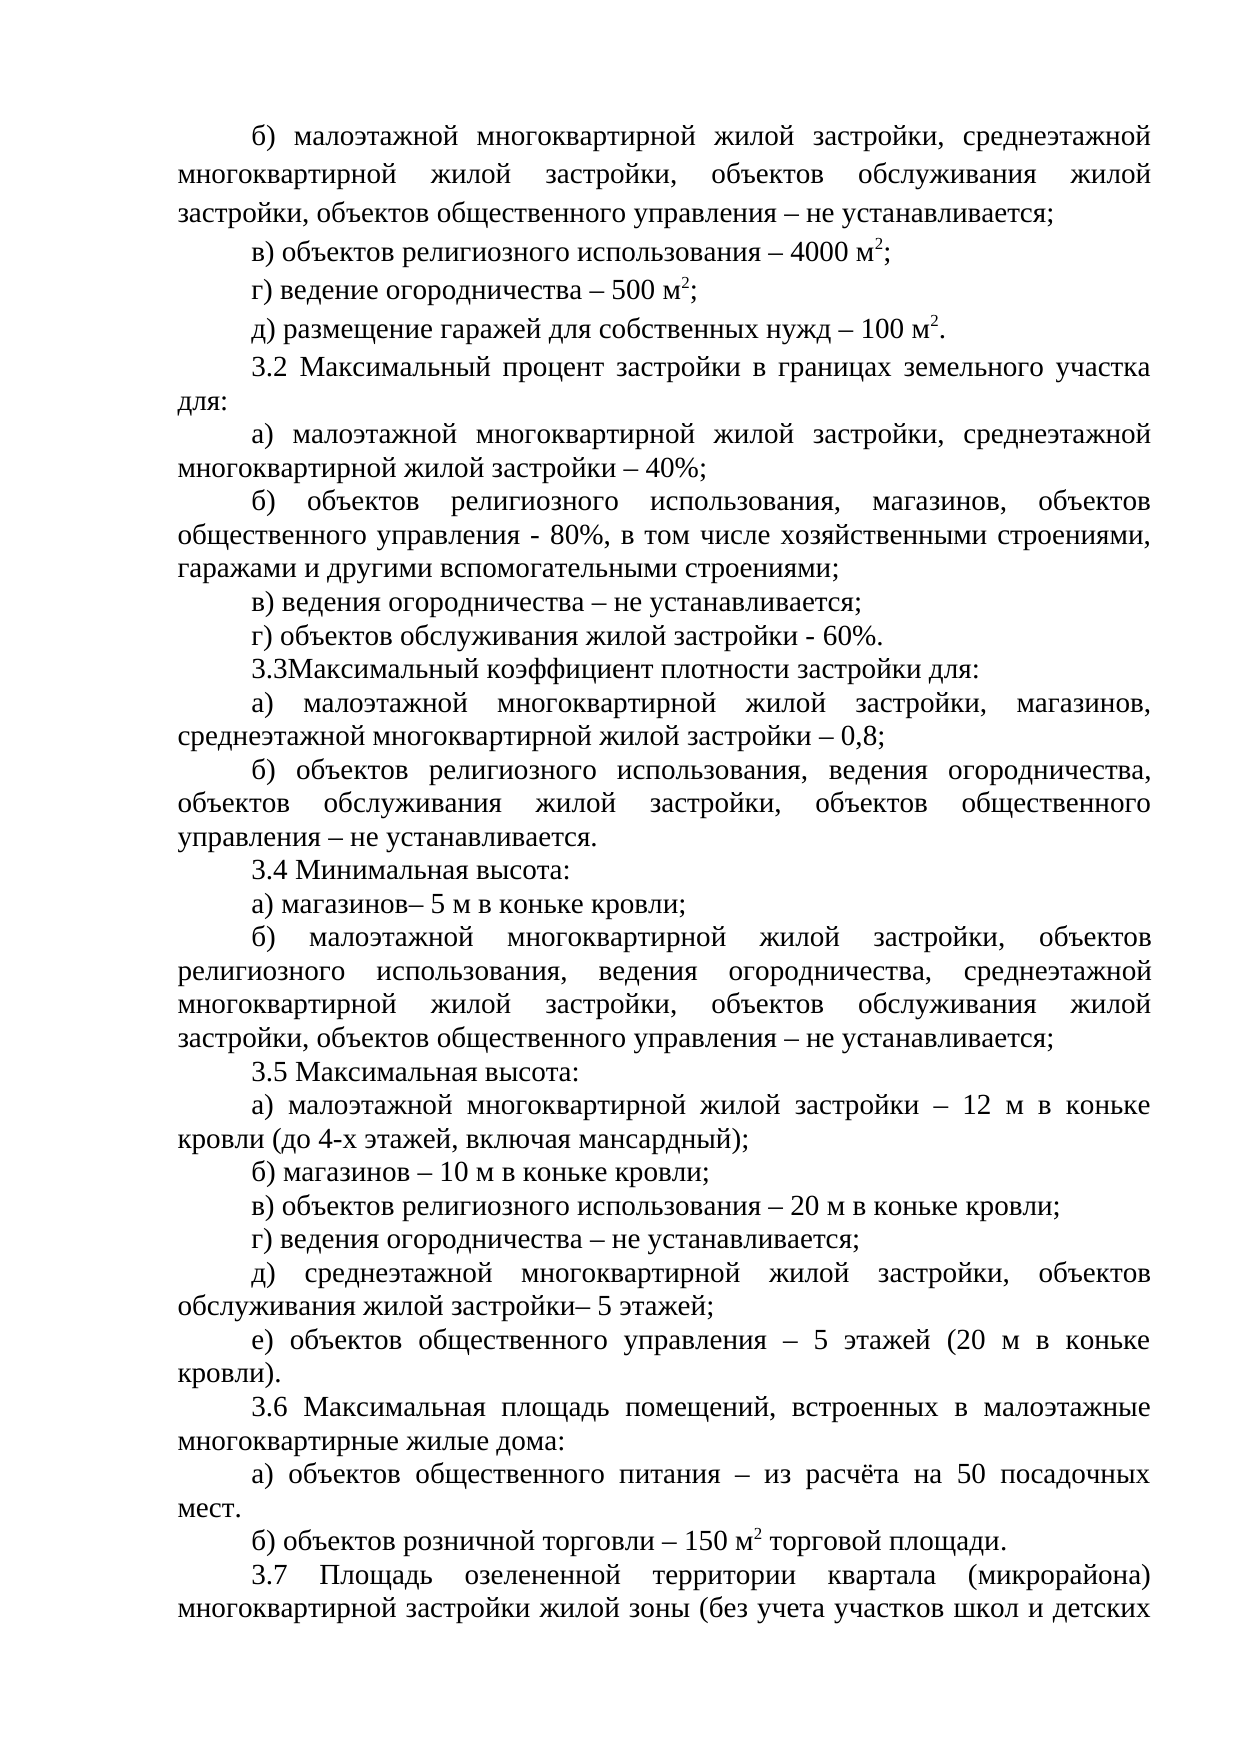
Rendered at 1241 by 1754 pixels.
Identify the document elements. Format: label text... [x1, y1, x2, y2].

text 3.4 Минимальная высота: [177, 852, 1152, 886]
text в) объектов религиозного использования – 20 м в коньке кровли; [177, 1188, 1152, 1221]
text а) малоэтажной многоквартирной жилой застройки – 12 м в коньке кровли (до 4-х этажей, включая мансардный); [177, 1087, 1152, 1154]
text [177, 1557, 1152, 1624]
text г) ведение огородничества – 500 м2; [177, 272, 1152, 306]
text б) малоэтажной многоквартирной жилой застройки, среднеэтажной многоквартирной жилой застройки, объектов обслуживания жилой застройки, объектов общественного управления – не устанавливается; [177, 118, 1152, 229]
text б) объектов религиозного использования, магазинов, объектов общественного управления - 80%, в том числе хозяйственными строениями, гаражами и другими вспомогательными строениями; [177, 483, 1152, 584]
text б) объектов розничной торговли – 150 м2 торговой площади. [177, 1523, 1152, 1557]
text 3.3Максимальный коэффициент плотности застройки для: [177, 651, 1152, 685]
text 3.6 Максимальная площадь помещений, встроенных в малоэтажные многоквартирные жилые дома: [177, 1389, 1152, 1456]
text а) малоэтажной многоквартирной жилой застройки, среднеэтажной многоквартирной жилой застройки – 40%; [177, 416, 1152, 483]
text д) среднеэтажной многоквартирной жилой застройки, объектов обслуживания жилой застройки– 5 этажей; [177, 1255, 1152, 1322]
text б) объектов религиозного использования, ведения огородничества, объектов обслуживания жилой застройки, объектов общественного управления – не устанавливается. [177, 752, 1152, 852]
text а) магазинов– 5 м в коньке кровли; [177, 886, 1152, 919]
text г) ведения огородничества – не устанавливается; [177, 1221, 1152, 1255]
text д) размещение гаражей для собственных нужд – 100 м2. [177, 311, 1152, 344]
text а) малоэтажной многоквартирной жилой застройки, магазинов, среднеэтажной многоквартирной жилой застройки – 0,8; [177, 685, 1152, 752]
text а) объектов общественного питания – из расчёта на 50 посадочных мест. [177, 1456, 1152, 1523]
text е) объектов общественного управления – 5 этажей (20 м в коньке кровли). [177, 1322, 1152, 1389]
text б) малоэтажной многоквартирной жилой застройки, объектов религиозного использования, ведения огородничества, среднеэтажной многоквартирной жилой застройки, объектов обслуживания жилой застройки, объектов общественного управления – не устанавливается; [177, 919, 1152, 1054]
text г) объектов обслуживания жилой застройки - 60%. [177, 618, 1152, 651]
text в) ведения огородничества – не устанавливается; [177, 584, 1152, 618]
text 3.5 Максимальная высота: [177, 1054, 1152, 1087]
text в) объектов религиозного использования – 4000 м2; [177, 234, 1152, 267]
text 3.2 Максимальный процент застройки в границах земельного участка для: [177, 349, 1152, 416]
text б) магазинов – 10 м в коньке кровли; [177, 1154, 1152, 1188]
